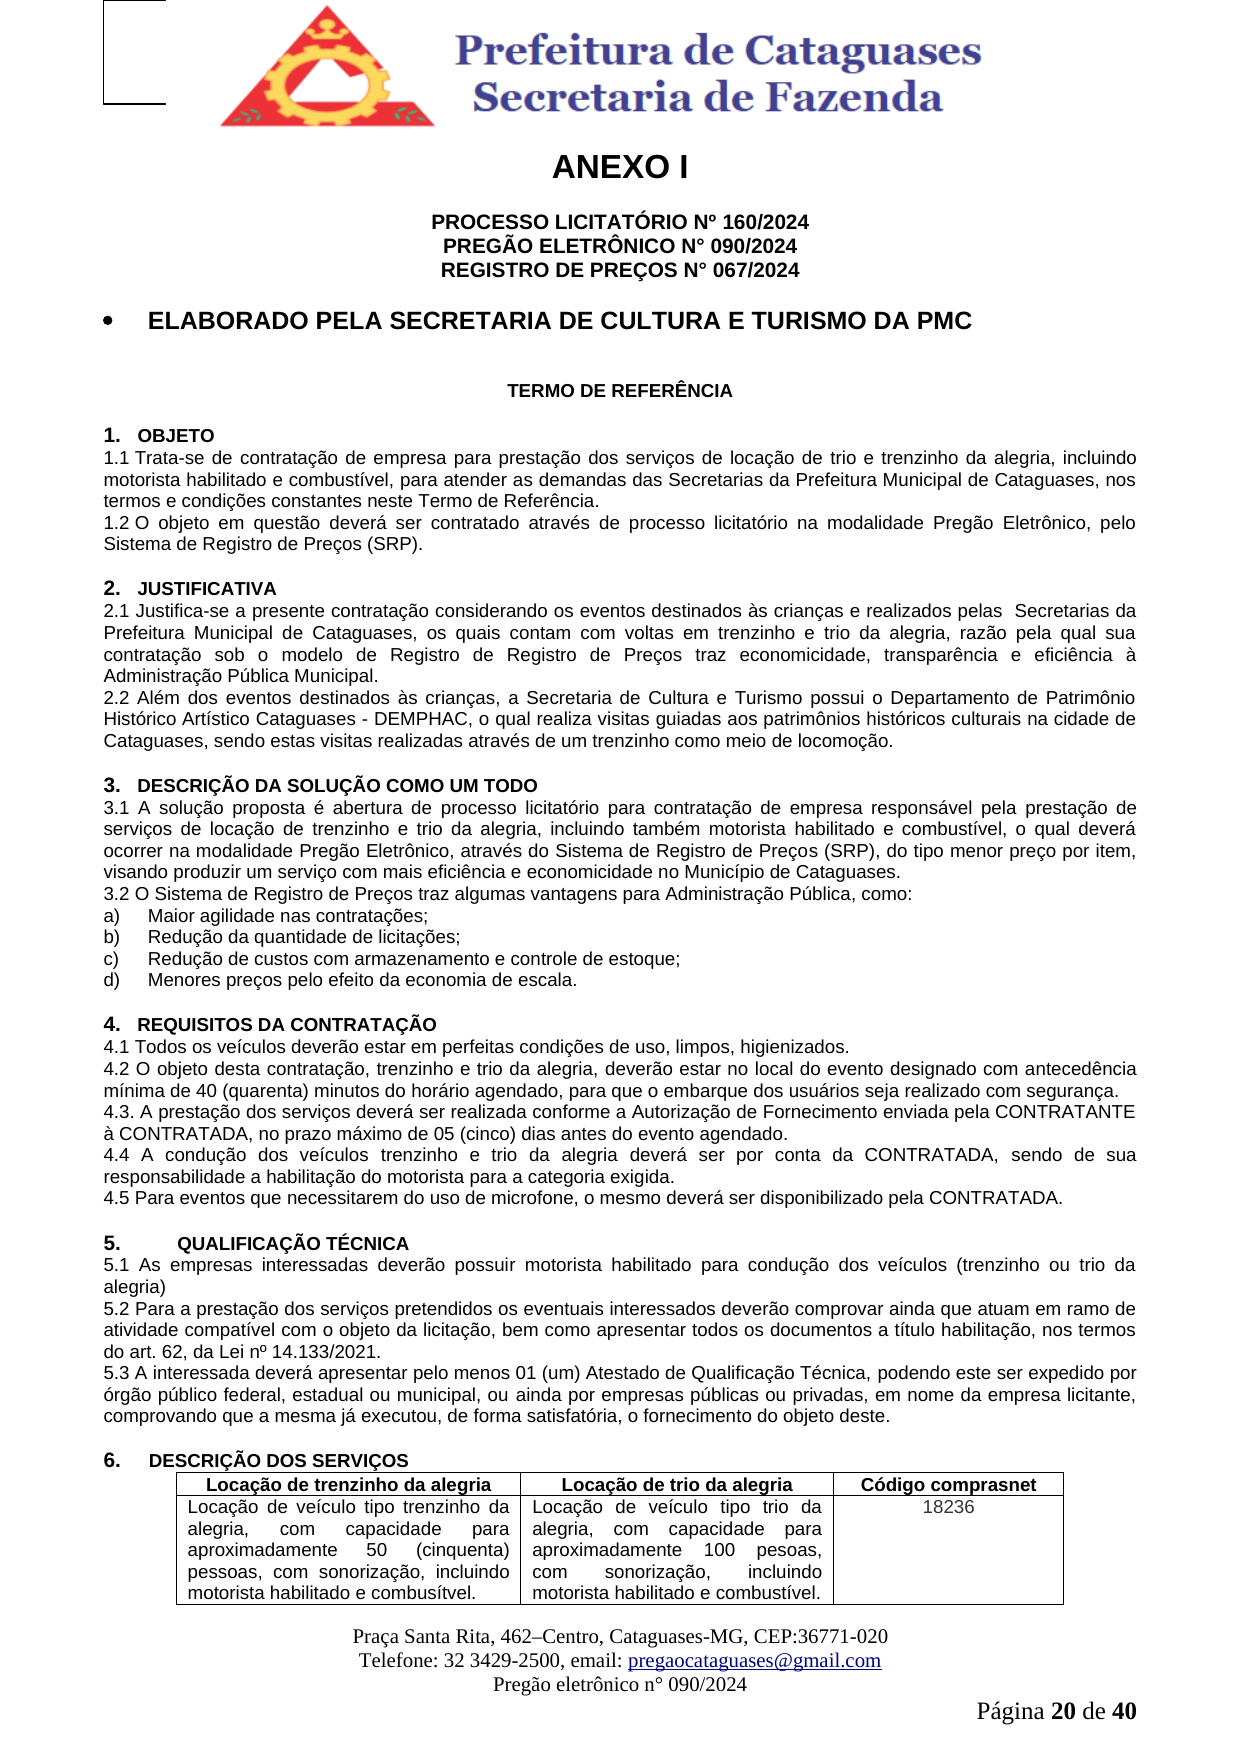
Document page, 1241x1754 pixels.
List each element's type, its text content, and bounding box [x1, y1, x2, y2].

subtitle Redução da quantidade de licitações; [103, 926, 1137, 948]
subtitle 4.1 Todos os veículos deverão estar em perfeitas condições de uso, limpos, higienizados. [103, 1036, 1137, 1058]
subtitle DESCRIÇÃO DA SOLUÇÃO COMO UM TODO [103, 773, 1137, 797]
text 5.2 Para a prestação dos serviços pretendidos os eventuais interessados deverão comprovar ainda que atuam em ramo de atividade compatível com o objeto da licitação, bem como apresentar todos os documentos a título habilitação, nos termos do art. 62, da Lei nº 14.133/2021. [103, 1297, 1137, 1362]
list Trata-se de contratação de empresa para prestação dos serviços de locação de trio e trenzinho da alegria, incluindo motorista habilitado e combustível, para atender as demandas das Secretarias da Prefeitura Municipal de Cataguases, nos termos e condições constantes neste Termo de Referência. [103, 447, 1137, 512]
subtitle Maior agilidade nas contratações; [103, 904, 1137, 926]
text PREGÃO ELETRÔNICO N° 090/2024 [103, 234, 1137, 258]
subtitle Menores preços pelo efeito da economia de escala. [103, 969, 1137, 991]
text 5.3 A interessada deverá apresentar pelo menos 01 (um) Atestado de Qualificação Técnica, podendo este ser expedido por órgão público federal, estadual ou municipal, ou ainda por empresas públicas ou privadas, em nome da empresa licitante, comprovando que a mesma já executou, de forma satisfatória, o fornecimento do objeto deste. [103, 1362, 1137, 1427]
text 4.4 A condução dos veículos trenzinho e trio da alegria deverá ser por conta da CONTRATADA, sendo de sua responsabilidade a habilitação do motorista para a categoria exigida. [103, 1144, 1137, 1187]
text 5.1 As empresas interessadas deverão possuir motorista habilitado para condução dos veículos (trenzinho ou trio da alegria) [103, 1254, 1137, 1297]
list QUALIFICAÇÃO TÉCNICA [103, 1230, 1137, 1254]
table_cell 18236 [834, 1496, 1063, 1604]
table_header Locação de trenzinho da alegria [177, 1473, 520, 1495]
text ANEXO I [103, 147, 1137, 186]
subtitle Redução de custos com armazenamento e controle de estoque; [103, 948, 1137, 969]
text 4.3. A prestação dos serviços deverá ser realizada conforme a Autorização de Fornecimento enviada pela CONTRATANTE à CONTRATADA, no prazo máximo de 05 (cinco) dias antes do evento agendado. [103, 1101, 1137, 1144]
table_header Locação de trio da alegria [521, 1473, 833, 1495]
table_header Código comprasnet [834, 1473, 1063, 1495]
list TERMO DE REFERÊNCIA [103, 380, 1137, 401]
text 4.5 Para eventos que necessitarem do uso de microfone, o mesmo deverá ser disponibilizado pela CONTRATADA. [103, 1187, 1137, 1209]
text PROCESSO LICITATÓRIO Nº 160/2024 [103, 210, 1137, 234]
subtitle REQUISITOS DA CONTRATAÇÃO [103, 1012, 1137, 1036]
subtitle 3.2 O Sistema de Registro de Preços traz algumas vantagens para Administração Pública, como: [103, 883, 1137, 904]
list O objeto em questão deverá ser contratado através de processo licitatório na modalidade Pregão Eletrônico, pelo Sistema de Registro de Preços (SRP). [103, 512, 1137, 555]
subtitle 4.2 O objeto desta contratação, trenzinho e trio da alegria, deverão estar no local do evento designado com antecedência mínima de 40 (quarenta) minutos do horário agendado, para que o embarque dos usuários seja realizado com segurança. [103, 1058, 1137, 1101]
text 2.2 Além dos eventos destinados às crianças, a Secretaria de Cultura e Turismo possui o Departamento de Patrimônio Histórico Artístico Cataguases - DEMPHAC, o qual realiza visitas guiadas aos patrimônios históricos culturais na cidade de Cataguases, sendo estas visitas realizadas através de um trenzinho como meio de locomoção. [103, 686, 1137, 751]
subtitle 3.1 A solução proposta é abertura de processo licitatório para contratação de empresa responsável pela prestação de serviços de locação de trenzinho e trio da alegria, incluindo também motorista habilitado e combustível, o qual deverá ocorrer na modalidade Pregão Eletrônico, através do Sistema de Registro de Preços (SRP), do tipo menor preço por item, visando produzir um serviço com mais eficiência e economicidade no Município de Cataguases. [103, 797, 1137, 883]
text 2.1 Justifica-se a presente contratação considerando os eventos destinados às crianças e realizados pelas Secretarias da Prefeitura Municipal de Cataguases, os quais contam com voltas em trenzinho e trio da alegria, razão pela qual sua contratação sob o modelo de Registro de Registro de Preços traz economicidade, transparência e eficiência à Administração Pública Municipal. [103, 600, 1137, 686]
list OBJETO [103, 423, 1137, 447]
subtitle JUSTIFICATIVA [103, 576, 1137, 600]
text REGISTRO DE PREÇOS N° 067/2024 [103, 258, 1137, 282]
list DESCRIÇÃO DOS SERVIÇOS [103, 1448, 1137, 1472]
picture [165, 0, 1075, 148]
list ELABORADO PELA SECRETARIA DE CULTURA E TURISMO DA PMC [103, 306, 1137, 334]
